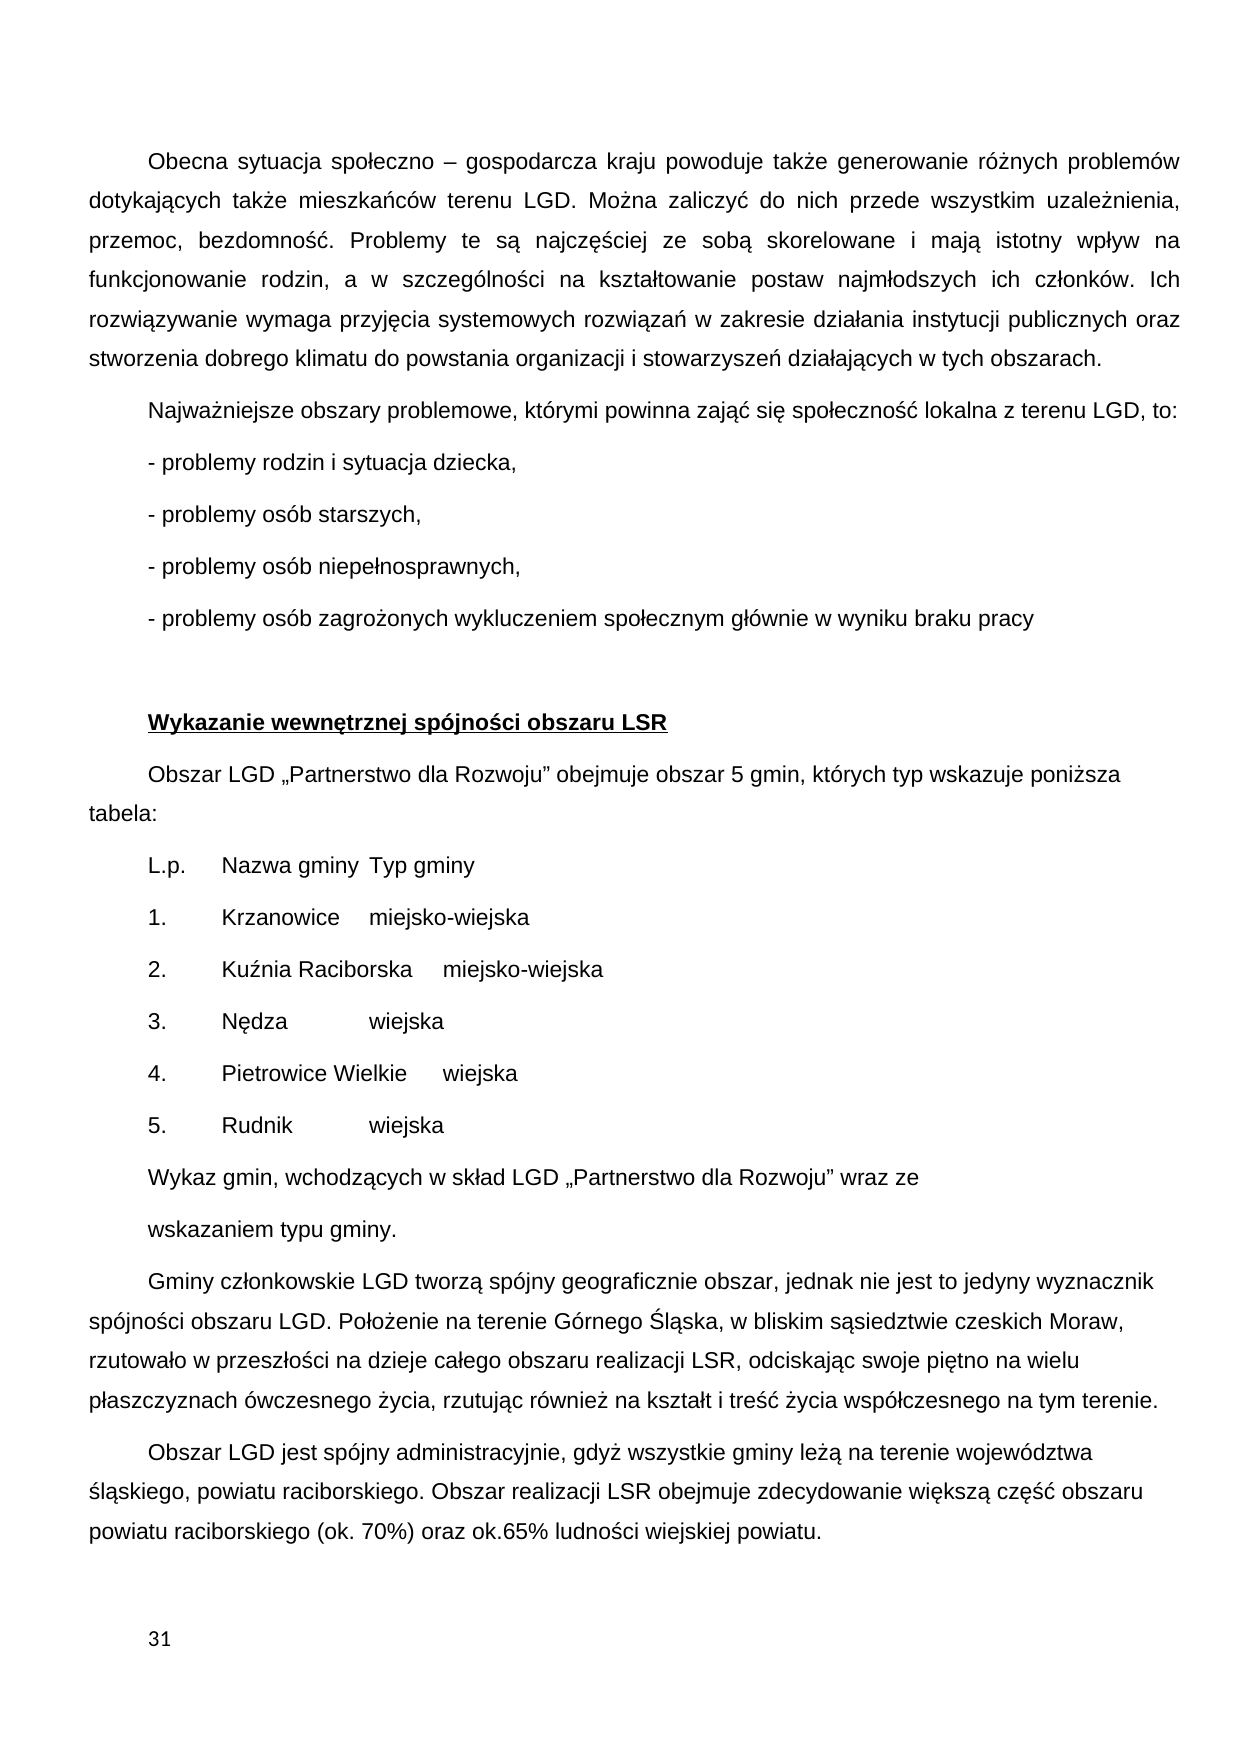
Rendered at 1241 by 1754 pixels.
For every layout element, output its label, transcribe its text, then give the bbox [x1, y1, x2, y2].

text 5. Rudnik wiejska [89, 1112, 1181, 1139]
text 1. Krzanowice miejsko-wiejska [89, 904, 1181, 931]
text 4. Pietrowice Wielkie wiejska [89, 1060, 1181, 1087]
text 2. Kuźnia Raciborska miejsko-wiejska [89, 956, 1181, 983]
text - problemy osób niepełnosprawnych, [89, 553, 1181, 579]
text - problemy osób starszych, [89, 501, 1181, 527]
text wskazaniem typu gminy. [89, 1216, 1181, 1243]
text L.p. Nazwa gminy Typ gminy [89, 852, 1181, 879]
text Gminy członkowskie LGD tworzą spójny geograficznie obszar, jednak nie jest to jedyny wyznacznik spójności obszaru LGD. Położenie na terenie Górnego Śląska, w bliskim sąsiedztwie czeskich Moraw, rzutowało w przeszłości na dzieje całego obszaru realizacji LSR, odciskając swoje piętno na wielu płaszczyznach ówczesnego życia, rzutując również na kształt i treść życia współczesnego na tym terenie. [89, 1268, 1181, 1413]
text - problemy osób zagrożonych wykluczeniem społecznym głównie w wyniku braku pracy [89, 605, 1181, 631]
text Obecna sytuacja społeczno – gospodarcza kraju powoduje także generowanie różnych problemów dotykających także mieszkańców terenu LGD. Można zaliczyć do nich przede wszystkim uzależnienia, przemoc, bezdomność. Problemy te są najczęściej ze sobą skorelowane i mają istotny wpływ na funkcjonowanie rodzin, a w szczególności na kształtowanie postaw najmłodszych ich członków. Ich rozwiązywanie wymaga przyjęcia systemowych rozwiązań w zakresie działania instytucji publicznych oraz stworzenia dobrego klimatu do powstania organizacji i stowarzyszeń działających w tych obszarach. [89, 148, 1181, 371]
text Obszar LGD „Partnerstwo dla Rozwoju” obejmuje obszar 5 gmin, których typ wskazuje poniższa tabela: [89, 761, 1181, 827]
text Najważniejsze obszary problemowe, którymi powinna zająć się społeczność lokalna z terenu LGD, to: [89, 397, 1181, 423]
text - problemy rodzin i sytuacja dziecka, [89, 449, 1181, 475]
text Wykazanie wewnętrznej spójności obszaru LSR [89, 709, 1181, 735]
text Wykaz gmin, wchodzących w skład LGD „Partnerstwo dla Rozwoju” wraz ze [89, 1164, 1181, 1191]
text Obszar LGD jest spójny administracyjnie, gdyż wszystkie gminy leżą na terenie województwa śląskiego, powiatu raciborskiego. Obszar realizacji LSR obejmuje zdecydowanie większą część obszaru powiatu raciborskiego (ok. 70%) oraz ok.65% ludności wiejskiej powiatu. [89, 1439, 1181, 1544]
text 3. Nędza wiejska [89, 1008, 1181, 1035]
